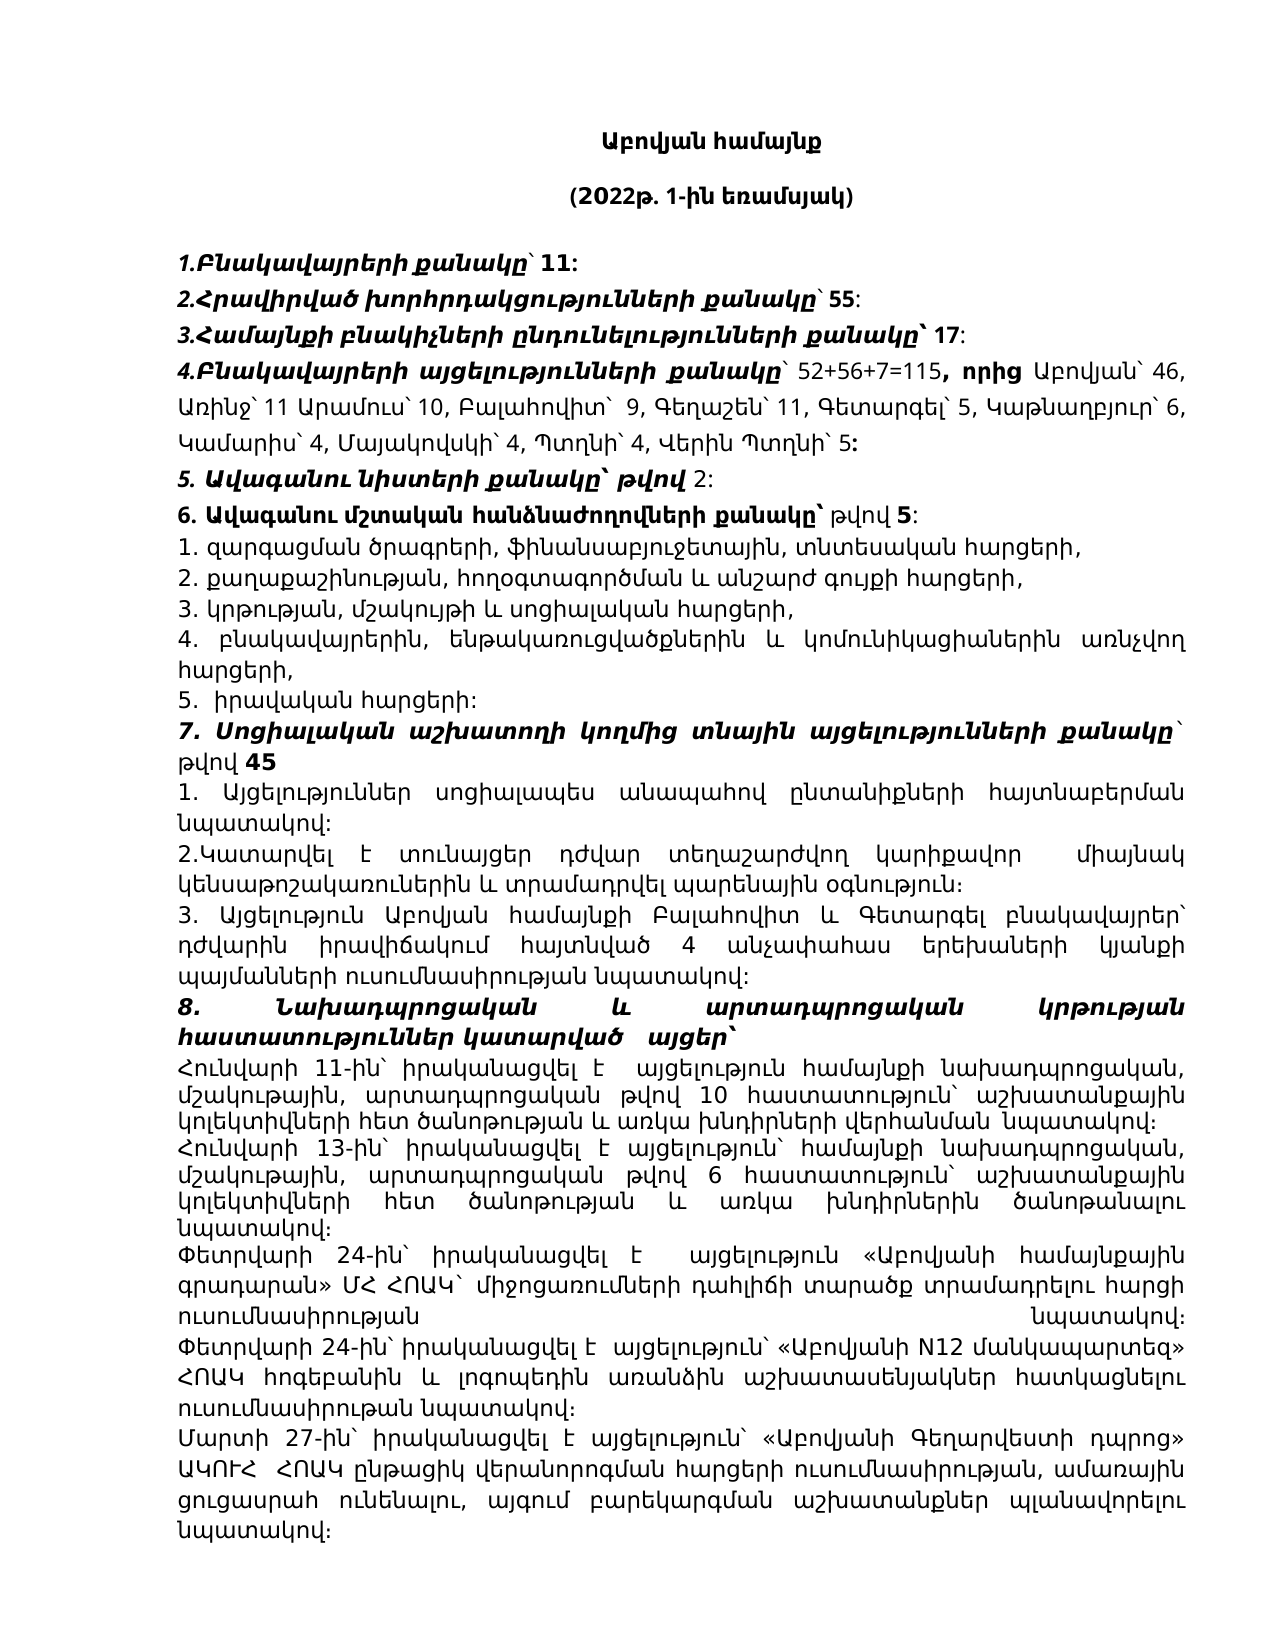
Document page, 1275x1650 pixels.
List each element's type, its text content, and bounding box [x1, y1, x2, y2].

text 3.Համայնքի բնակիչների ընդունելությունների քանակը՝ 17: [177, 319, 1186, 350]
text 2.Հրավիրված խորհրդակցությունների քանակը՝ 55: [177, 283, 1186, 314]
text 3. Այցելություն Աբովյան համայնքի Բալահովիտ և Գետարգել բնակավայրեր՝ դժվարին իրավիճակում հայտնված 4 անչափահաս երեխաների կյանքի պայմանների ուսումնասիրության նպատակով: [177, 902, 1186, 990]
text 1.Բնակավայրերի քանակը՝ 11: [177, 247, 1186, 278]
text 6. Ավագանու մշտական հանձնաժողովների քանակը՝ թվով 5: [177, 499, 1186, 530]
text Հունվարի 11-ին՝ իրականացվել է այցելություն համայնքի նախադպրոցական, մշակութային, արտադպրոցական թվով 10 հաստատություն՝ աշխատանքային կոլեկտիվների հետ ծանոթության և առկա խնդիրների վերհանման նպատակով։ Հունվարի 13-ին՝ իրականացվել է այցելություն՝ համայնքի նախադպրոցական, մշակութային, արտադպրոցական թվով 6 հաստատություն՝ աշխատանքային կոլեկտիվների հետ ծանոթության և առկա խնդիրներին ծանոթանալու նպատակով։ [177, 1055, 1186, 1242]
text 1. Այցելություններ սոցիալապես անապահով ընտանիքների հայտնաբերման նպատակով: [177, 779, 1186, 837]
text 2. քաղաքաշինության, հողօգտագործման և անշարժ գույքի հարցերի, [177, 565, 1186, 592]
text Փետրվարի 24-ին՝ իրականացվել է այցելություն «Աբովյանի համայնքային գրադարան» ՄՀ ՀՈԱԿ` միջոցառումների դահլիճի տարածք տրամադրելու հարցի ուսումնասիրության նպատակով։ Փետրվարի 24-ին՝ իրականացվել է այցելություն՝ «Աբովյանի N12 մանկապարտեզ» ՀՈԱԿ հոգեբանին և լոգոպեդին առանձին աշխատասենյակներ հատկացնելու ուսումնասիրութան նպատակով։ Մարտի 27-ին՝ իրականացվել է այցելություն՝ «Աբովյանի Գեղարվեստի դպրոց» ԱԿՈՒՀ ՀՈԱԿ ընթացիկ վերանորոգման հարցերի ուսումնասիրության, ամառային ցուցասրահ ունենալու, այգում բարեկարգման աշխատանքներ պլանավորելու նպատակով։ [177, 1242, 1186, 1544]
text 2.Կատարվել է տունայցեր դժվար տեղաշարժվող կարիքավոր միայնակ կենսաթոշակառուներին և տրամադրվել պարենային օգնություն։ [177, 841, 1186, 898]
text 5. Ավագանու նիստերի քանակը՝ թվով 2: [177, 463, 1186, 494]
text Աբովյան համայնք [207, 124, 1186, 156]
text (2022թ. 1-ին եռամսյակ) [207, 180, 1186, 211]
text 1. զարգացման ծրագրերի, ֆինանսաբյուջետային, տնտեսական հարցերի, [177, 534, 1186, 561]
text 3. կրթության, մշակույթի և սոցիալական հարցերի, [177, 596, 1186, 622]
text 8. Նախադպրոցական և արտադպրոցական կրթության հաստատություններ կատարված այցեր՝ [177, 994, 1186, 1051]
text 5. իրավական հարցերի: [177, 688, 1186, 714]
text 7. Սոցիալական աշխատողի կողմից տնային այցելությունների քանակը` թվով 45 [177, 718, 1186, 776]
text 4.Բնակավայրերի այցելությունների քանակը՝ 52+56+7=115, որից Աբովյան՝ 46, Առինջ՝ 11 Արամուս՝ 10, Բալահովիտ՝ 9, Գեղաշեն՝ 11, Գետարգել՝ 5, Կաթնաղբյուր՝ 6, Կամարիս՝ 4, Մայակովսկի՝ 4, Պտղնի՝ 4, Վերին Պտղնի՝ 5: [177, 355, 1186, 458]
text 4. բնակավայրերին, ենթակառուցվածքներին և կոմունիկացիաներին առնչվող հարցերի, [177, 626, 1186, 684]
